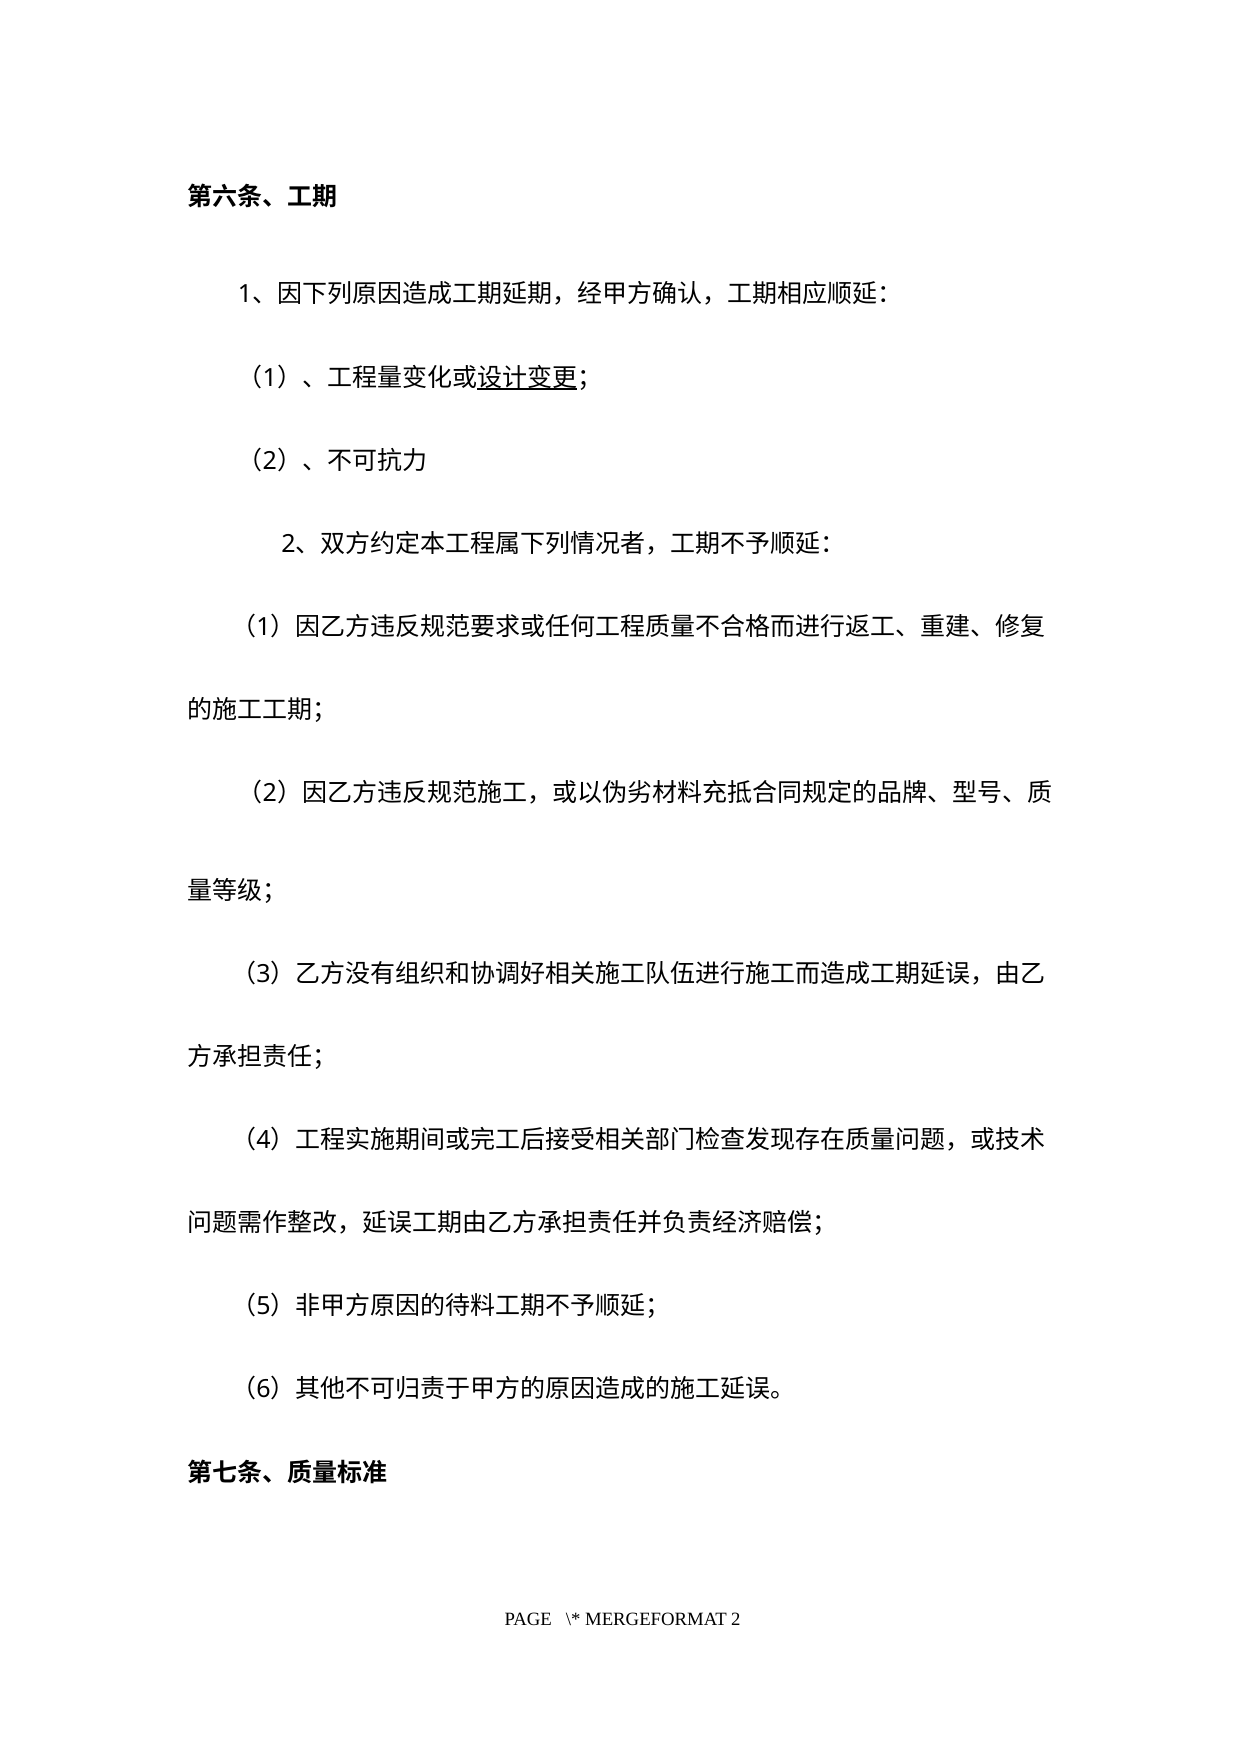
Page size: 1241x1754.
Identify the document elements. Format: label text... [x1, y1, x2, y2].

text （2）因乙方违反规范施工，或以伪劣材料充抵合同规定的品牌、型号、质量等级； [187, 758, 1053, 921]
text （5）非甲方原因的待料工期不予顺延； [231, 1271, 1053, 1336]
text 第六条、工期 1、因下列原因造成工期延期，经甲方确认，工期相应顺延： [187, 162, 1053, 324]
text （2）、不可抗力 [187, 426, 1053, 491]
text 的施工工期； [187, 675, 1053, 740]
text （6）其他不可归责于甲方的原因造成的施工延误。 [231, 1354, 1053, 1419]
text （3）乙方没有组织和协调好相关施工队伍进行施工而造成工期延误，由乙 [231, 939, 1053, 1004]
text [187, 1438, 1053, 1503]
text （1）、工程量变化或设计变更； [187, 343, 1053, 408]
text （4）工程实施期间或完工后接受相关部门检查发现存在质量问题，或技术 [231, 1105, 1053, 1170]
text （1）因乙方违反规范要求或任何工程质量不合格而进行返工、重建、修复 [231, 592, 1053, 657]
text 问题需作整改，延误工期由乙方承担责任并负责经济赔偿； [187, 1188, 1053, 1253]
text 2、双方约定本工程属下列情况者，工期不予顺延： [231, 509, 1053, 574]
text 方承担责任； [187, 1022, 1053, 1087]
